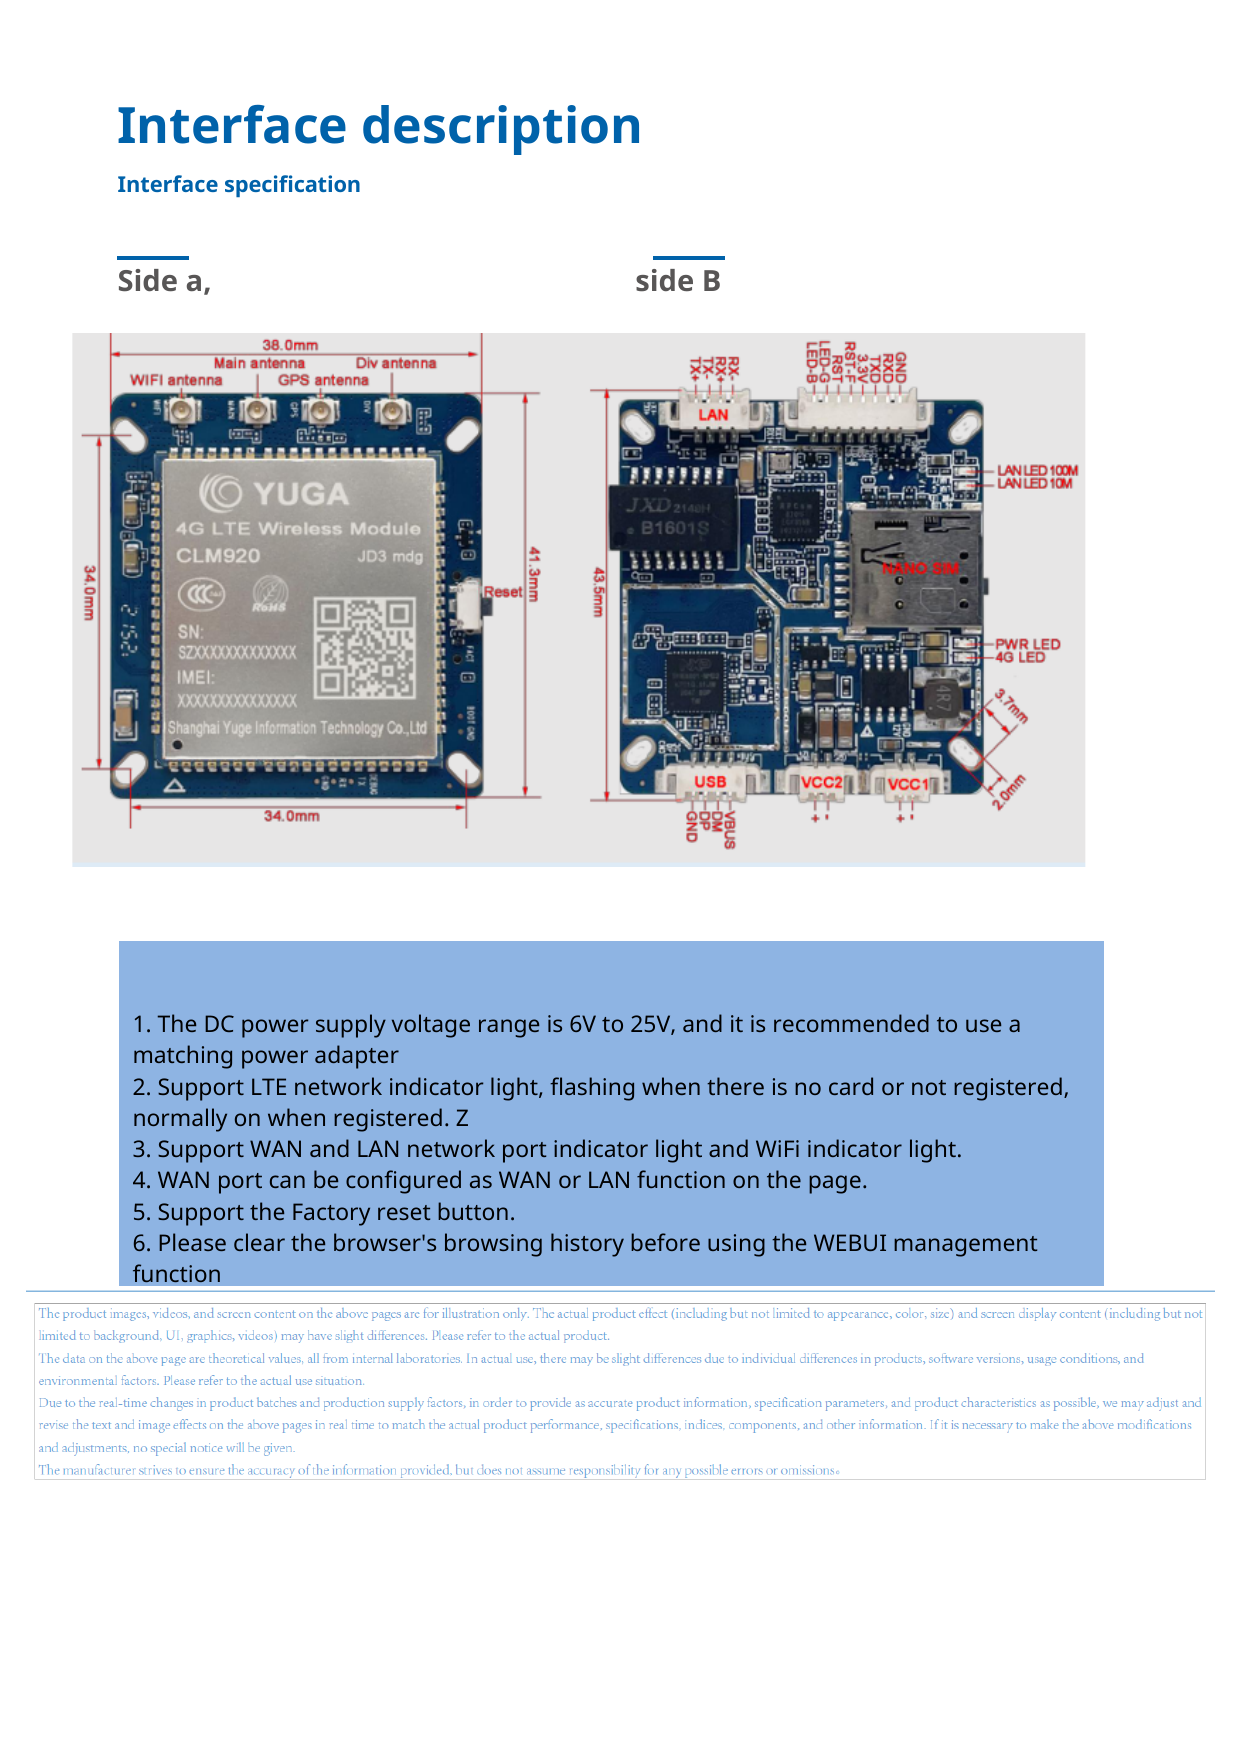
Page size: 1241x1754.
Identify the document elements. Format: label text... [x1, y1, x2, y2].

picture [24, 1286, 1216, 1480]
text Interface specification [117, 162, 1190, 200]
picture [72, 333, 1086, 867]
subtitle Interface description [117, 67, 1190, 162]
text Side a, side B [117, 241, 1190, 299]
